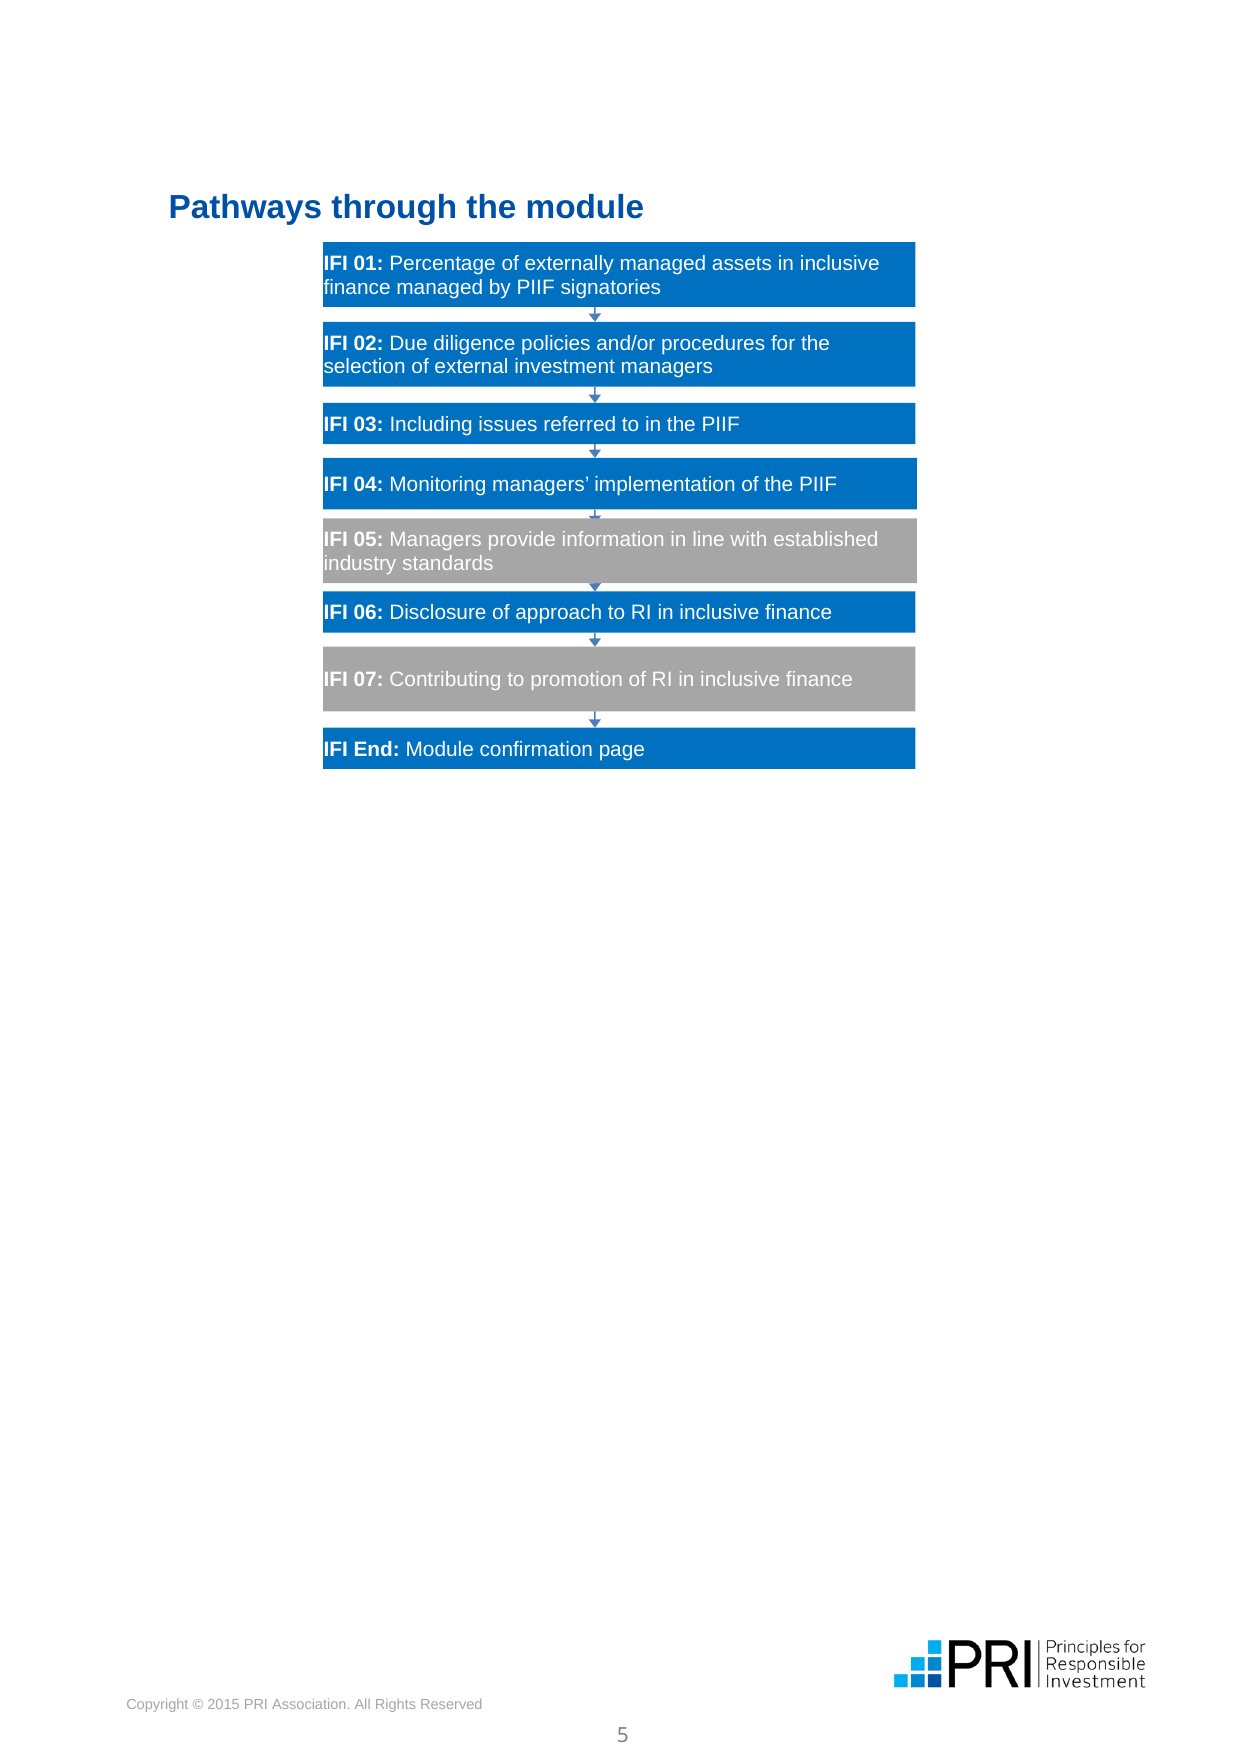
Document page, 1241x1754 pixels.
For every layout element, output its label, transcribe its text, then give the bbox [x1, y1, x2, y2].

subtitle Pathways through the module [168, 187, 1072, 226]
picture [875, 1544, 1223, 1738]
